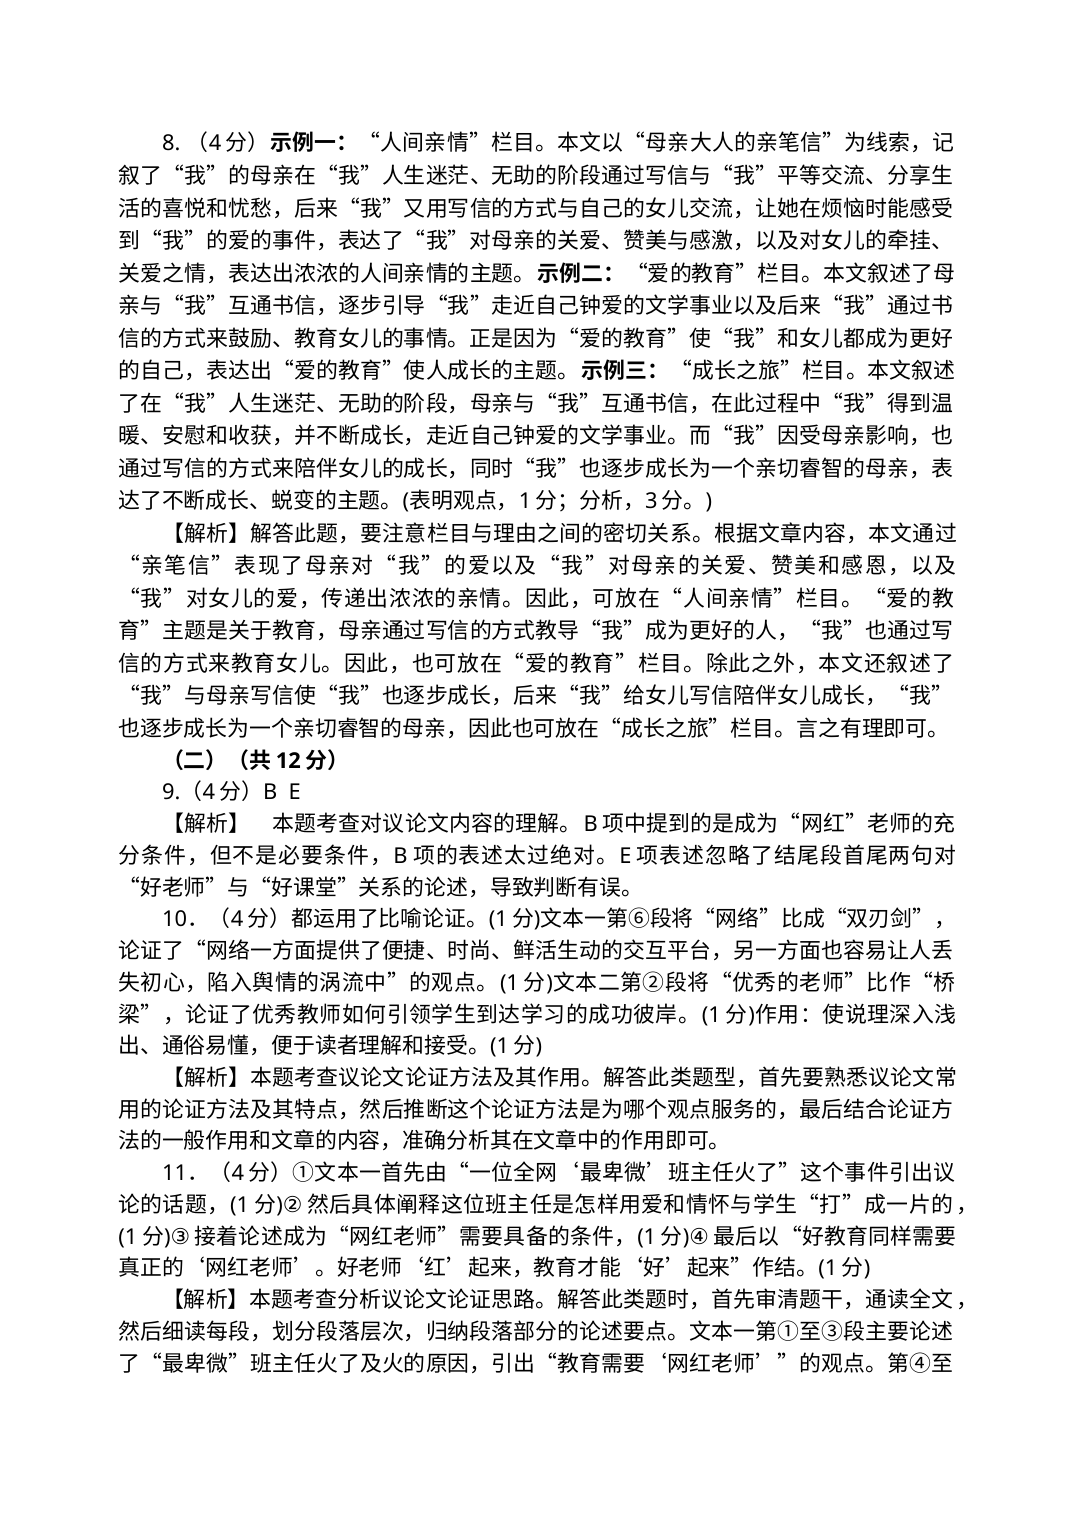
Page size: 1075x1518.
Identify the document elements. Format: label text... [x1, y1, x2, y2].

text 10．（4分）都运用了比喻论证。(1分)文本一第⑥段将“网络”比成“双刃剑”，论证了“网络一方面提供了便捷、时尚、鲜活生动的交互平台，另一方面也容易让人丢失初心，陷入舆情的涡流中”的观点。(1分)文本二第②段将“优秀的老师”比作“桥梁”，论证了优秀教师如何引领学生到达学习的成功彼岸。(1分)作用：使说理深入浅出、通俗易懂，便于读者理解和接受。(1分) [118, 901, 957, 1060]
text （二）（共12分） [118, 743, 957, 774]
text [118, 1282, 957, 1377]
text 【解析】本题考查议论文论证方法及其作用。解答此类题型，首先要熟悉议论文常用的论证方法及其特点，然后推断这个论证方法是为哪个观点服务的，最后结合论证方法的一般作用和文章的内容，准确分析其在文章中的作用即可。 [118, 1060, 957, 1155]
text 11．（4分）①文本一首先由“一位全网‘最卑微’班主任火了”这个事件引出议论的话题，(1分)②然后具体阐释这位班主任是怎样用爱和情怀与学生“打”成一片的，(1分)③接着论述成为“网红老师”需要具备的条件，(1分)④最后以“好教育同样需要真正的‘网红老师’。好老师‘红’起来，教育才能‘好’起来”作结。(1分) [118, 1155, 957, 1282]
text 【解析】 本题考查对议论文内容的理解。B项中提到的是成为“网红”老师的充分条件，但不是必要条件，B项的表述太过绝对。E项表述忽略了结尾段首尾两句对“好老师”与“好课堂”关系的论述，导致判断有误。 [118, 806, 957, 901]
text 8. （4分）示例一：“人间亲情”栏目。本文以“母亲大人的亲笔信”为线索，记叙了“我”的母亲在“我”人生迷茫、无助的阶段通过写信与“我”平等交流、分享生活的喜悦和忧愁，后来“我”又用写信的方式与自己的女儿交流，让她在烦恼时能感受到“我”的爱的事件，表达了“我”对母亲的关爱、赞美与感激，以及对女儿的牵挂、关爱之情，表达出浓浓的人间亲情的主题。示例二：“爱的教育”栏目。本文叙述了母亲与“我”互通书信，逐步引导“我”走近自己钟爱的文学事业以及后来“我”通过书信的方式来鼓励、教育女儿的事情。正是因为“爱的教育”使“我”和女儿都成为更好的自己，表达出“爱的教育”使人成长的主题。示例三：“成长之旅”栏目。本文叙述了在“我”人生迷茫、无助的阶段，母亲与“我”互通书信，在此过程中“我”得到温暖、安慰和收获，并不断成长，走近自己钟爱的文学事业。而“我”因受母亲影响，也通过写信的方式来陪伴女儿的成长，同时“我”也逐步成长为一个亲切睿智的母亲，表达了不断成长、蜕变的主题。(表明观点，1分；分析，3分。) [118, 125, 957, 515]
text 9.（4分）B E [118, 774, 957, 806]
text 【解析】解答此题，要注意栏目与理由之间的密切关系。根据文章内容，本文通过“亲笔信”表现了母亲对“我”的爱以及“我”对母亲的关爱、赞美和感恩，以及“我”对女儿的爱，传递出浓浓的亲情。因此，可放在“人间亲情”栏目。“爱的教育”主题是关于教育，母亲通过写信的方式教导“我”成为更好的人，“我”也通过写信的方式来教育女儿。因此，也可放在“爱的教育”栏目。除此之外，本文还叙述了“我”与母亲写信使“我”也逐步成长，后来“我”给女儿写信陪伴女儿成长，“我”也逐步成长为一个亲切睿智的母亲，因此也可放在“成长之旅”栏目。言之有理即可。 [118, 515, 957, 743]
